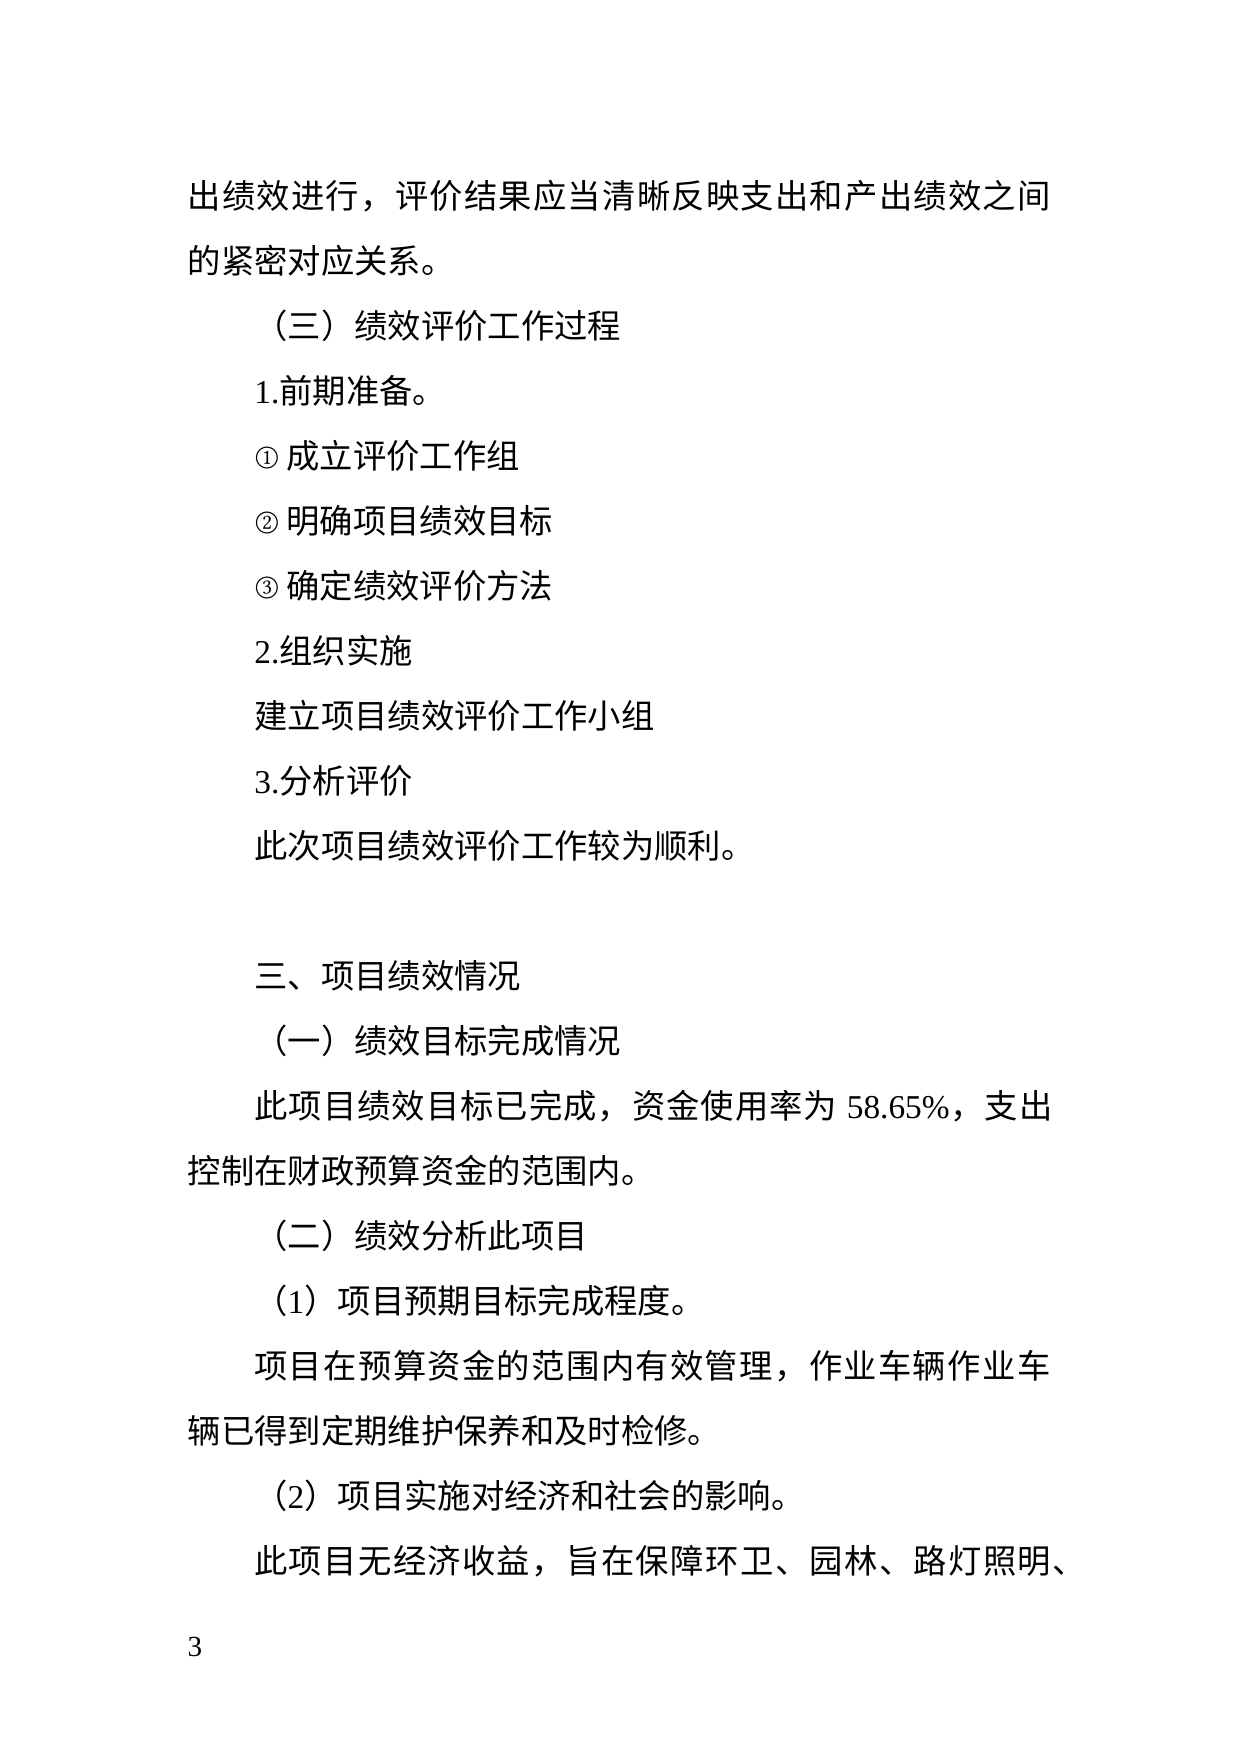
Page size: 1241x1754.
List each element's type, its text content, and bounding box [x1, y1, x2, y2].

text 三、项目绩效情况 [187, 942, 1053, 1007]
text ①成立评价工作组 [187, 422, 1053, 487]
text （二）绩效分析此项目 [187, 1202, 1053, 1267]
text 此次项目绩效评价工作较为顺利。 [187, 812, 1053, 877]
text （一）绩效目标完成情况 [187, 1007, 1053, 1072]
text （2）项目实施对经济和社会的影响。 [187, 1462, 1053, 1527]
text 项目在预算资金的范围内有效管理，作业车辆作业车辆已得到定期维护保养和及时检修。 [187, 1332, 1053, 1462]
text （1）项目预期目标完成程度。 [187, 1267, 1053, 1332]
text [187, 162, 1053, 292]
text 建立项目绩效评价工作小组 [187, 682, 1053, 747]
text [187, 1527, 1053, 1592]
text 2.组织实施 [187, 617, 1053, 682]
text 此项目绩效目标已完成，资金使用率为58.65%，支出控制在财政预算资金的范围内。 [187, 1072, 1053, 1202]
text ②明确项目绩效目标 [187, 487, 1053, 552]
text （三）绩效评价工作过程 [187, 292, 1053, 357]
text ③确定绩效评价方法 [187, 552, 1053, 617]
text 1.前期准备。 [187, 357, 1053, 422]
text 3.分析评价 [187, 747, 1053, 812]
